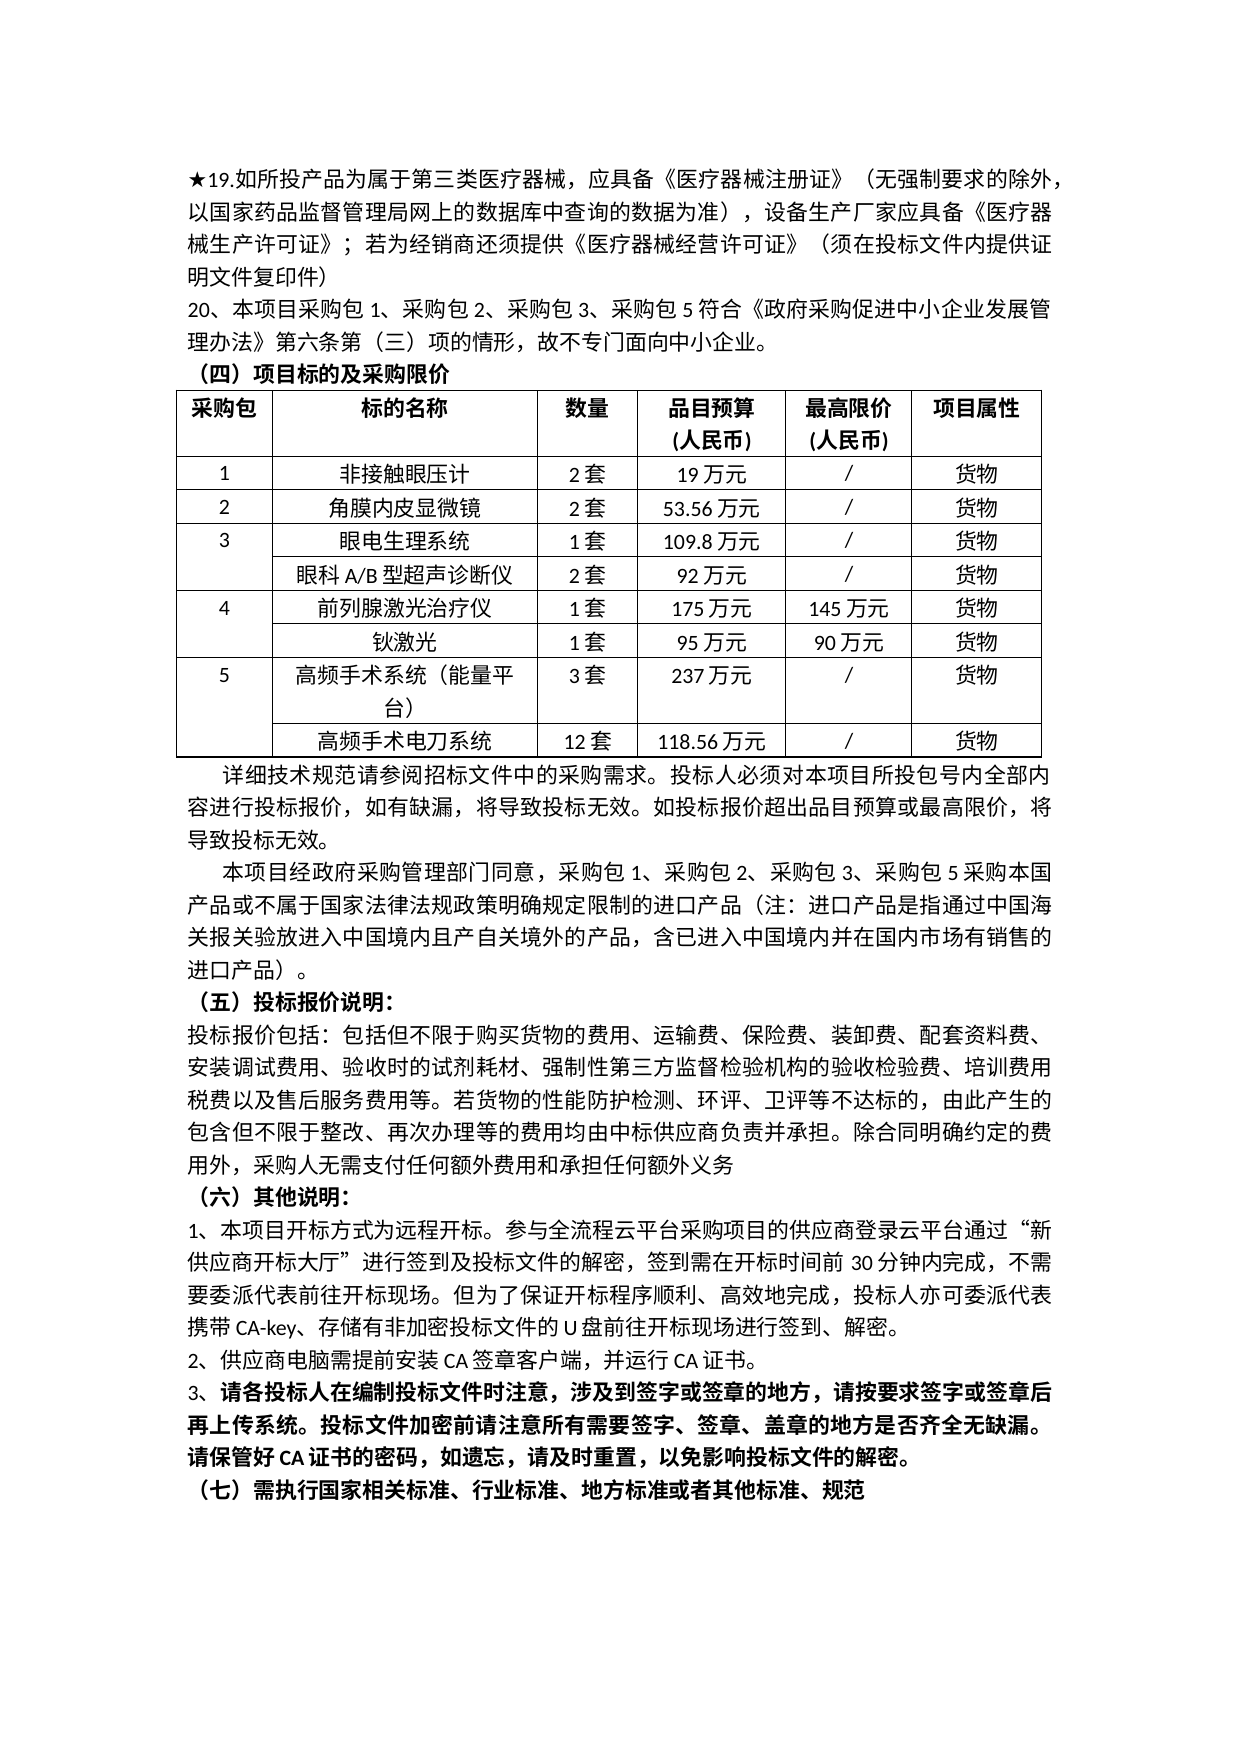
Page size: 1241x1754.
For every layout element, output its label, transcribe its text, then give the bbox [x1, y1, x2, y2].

table_cell 109.8万元 [638, 524, 785, 556]
table_cell 2套 [538, 457, 637, 489]
table_cell 12套 [538, 724, 637, 756]
table_cell 钬激光 [273, 624, 537, 657]
text 3、请各投标人在编制投标文件时注意，涉及到签字或签章的地方，请按要求签字或签章后再上传系统。投标文件加密前请注意所有需要签字、签章、盖章的地方是否齐全无缺漏。请保管好CA证书的密码，如遗忘，请及时重置，以免影响投标文件的解密。 [187, 1375, 1053, 1472]
text （四）项目标的及采购限价 [187, 357, 1053, 389]
table_cell 货物 [912, 724, 1041, 756]
table_cell 19万元 [638, 457, 785, 489]
table_cell / [786, 557, 911, 590]
text ★19.如所投产品为属于第三类医疗器械，应具备《医疗器械注册证》（无强制要求的除外，以国家药品监督管理局网上的数据库中查询的数据为准），设备生产厂家应具备《医疗器械生产许可证》；若为经销商还须提供《医疗器械经营许可证》（须在投标文件内提供证明文件复印件） [187, 162, 1053, 292]
table_cell 175万元 [638, 591, 785, 623]
table_cell 145万元 [786, 591, 911, 623]
table_cell 前列腺激光治疗仪 [273, 591, 537, 623]
text （五）投标报价说明： [187, 985, 1053, 1017]
table_cell 2 [177, 490, 272, 523]
table_cell / [786, 524, 911, 556]
table_cell 1套 [538, 524, 637, 556]
table_header 品目预算 (人民币) [638, 391, 785, 456]
table_cell 货物 [912, 524, 1041, 556]
text 投标报价包括：包括但不限于购买货物的费用、运输费、保险费、装卸费、配套资料费、安装调试费用、验收时的试剂耗材、强制性第三方监督检验机构的验收检验费、培训费用、税费以及售后服务费用等。若货物的性能防护检测、环评、卫评等不达标的，由此产生的包含但不限于整改、再次办理等的费用均由中标供应商负责并承担。除合同明确约定的费用外，采购人无需支付任何额外费用和承担任何额外义务 [187, 1017, 1053, 1180]
table_header 最高限价 (人民币) [786, 391, 911, 456]
table_header 项目属性 [912, 391, 1041, 456]
table_cell / [786, 658, 911, 723]
table_cell 货物 [912, 658, 1041, 723]
table_cell 高频手术电刀系统 [273, 724, 537, 756]
table_header 采购包 [177, 391, 272, 456]
table_cell / [786, 490, 911, 523]
table_cell 53.56万元 [638, 490, 785, 523]
table_cell 5 [177, 658, 272, 756]
table_cell 90万元 [786, 624, 911, 657]
table_cell 1 [177, 457, 272, 489]
table_cell 3套 [538, 658, 637, 723]
table_cell 货物 [912, 624, 1041, 657]
table_cell 角膜内皮显微镜 [273, 490, 537, 523]
text （六）其他说明： [187, 1180, 1053, 1212]
table_cell 货物 [912, 591, 1041, 623]
table_cell 高频手术系统（能量平台） [273, 658, 537, 723]
table_cell 118.56万元 [638, 724, 785, 756]
table_cell 1套 [538, 591, 637, 623]
table_cell 货物 [912, 457, 1041, 489]
table_cell 95万元 [638, 624, 785, 657]
table_cell 非接触眼压计 [273, 457, 537, 489]
table_cell 1套 [538, 624, 637, 657]
table_cell 3 [177, 524, 272, 590]
table_header 标的名称 [273, 391, 537, 456]
table_cell 237万元 [638, 658, 785, 723]
table_cell 4 [177, 591, 272, 657]
text （七）需执行国家相关标准、行业标准、地方标准或者其他标准、规范 [187, 1472, 1053, 1505]
table_cell 眼科A/B型超声诊断仪 [273, 557, 537, 590]
table_cell 2套 [538, 490, 637, 523]
text 2、供应商电脑需提前安装CA签章客户端，并运行CA证书。 [187, 1342, 1053, 1375]
table_cell / [786, 724, 911, 756]
table_cell 92万元 [638, 557, 785, 590]
text 本项目经政府采购管理部门同意，采购包1、采购包2、采购包3、采购包5采购本国产品或不属于国家法律法规政策明确规定限制的进口产品（注：进口产品是指通过中国海关报关验放进入中国境内且产自关境外的产品，含已进入中国境内并在国内市场有销售的进口产品）。 [187, 855, 1053, 985]
text 详细技术规范请参阅招标文件中的采购需求。投标人必须对本项目所投包号内全部内容进行投标报价，如有缺漏，将导致投标无效。如投标报价超出品目预算或最高限价，将导致投标无效。 [187, 757, 1053, 855]
table_header 数量 [538, 391, 637, 456]
table_cell 眼电生理系统 [273, 524, 537, 556]
table_cell 2套 [538, 557, 637, 590]
text 1、本项目开标方式为远程开标。参与全流程云平台采购项目的供应商登录云平台通过“新供应商开标大厅”进行签到及投标文件的解密，签到需在开标时间前30分钟内完成，不需要委派代表前往开标现场。但为了保证开标程序顺利、高效地完成，投标人亦可委派代表携带CA-key、存储有非加密投标文件的U盘前往开标现场进行签到、解密。 [187, 1212, 1053, 1342]
table_cell 货物 [912, 490, 1041, 523]
table_cell / [786, 457, 911, 489]
text 20、本项目采购包1、采购包2、采购包3、采购包5符合《政府采购促进中小企业发展管理办法》第六条第（三）项的情形，故不专门面向中小企业。 [187, 292, 1053, 357]
table_cell 货物 [912, 557, 1041, 590]
